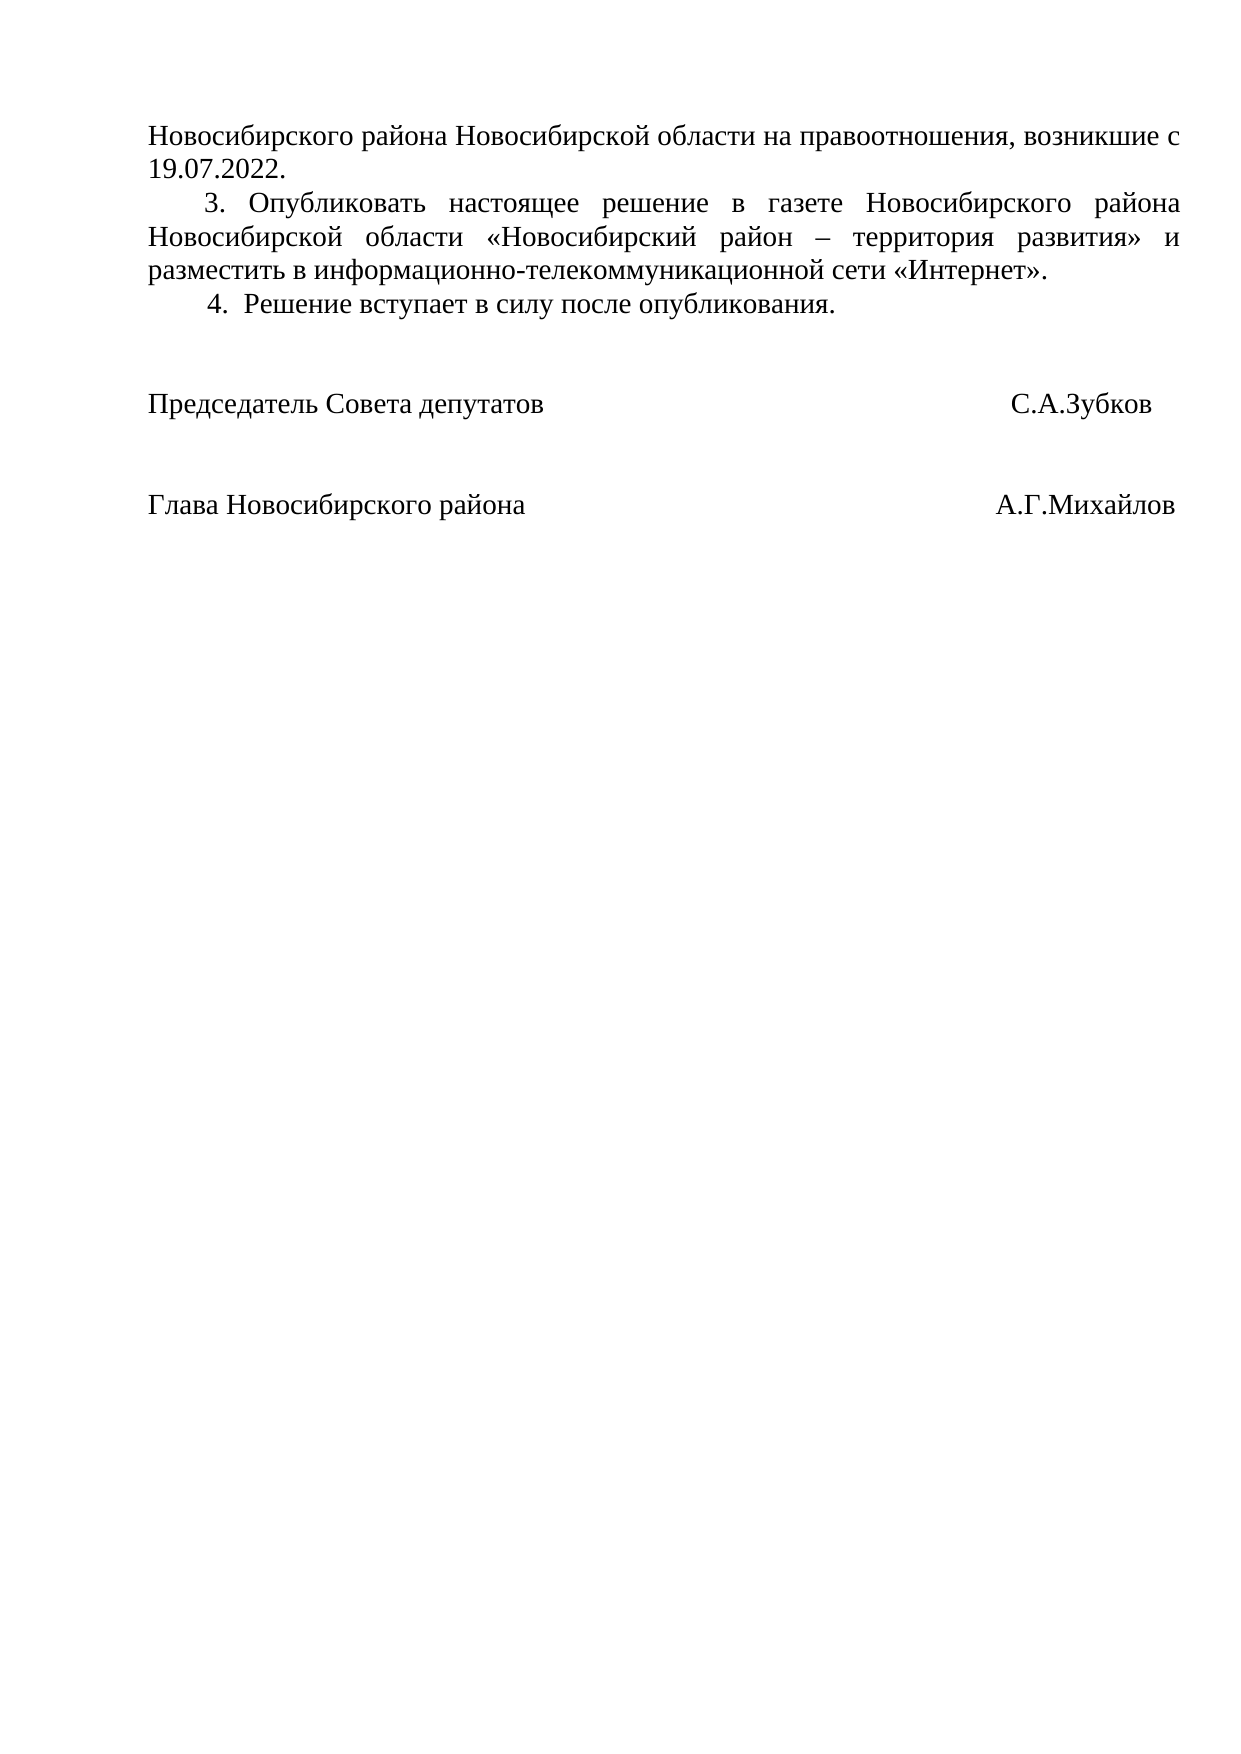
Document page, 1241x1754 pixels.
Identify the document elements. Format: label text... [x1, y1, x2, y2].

text Глава Новосибирского района А.Г.Михайлов [148, 487, 1181, 521]
text 3. Опубликовать настоящее решение в газете Новосибирского района Новосибирской области «Новосибирский район – территория развития» и разместить в информационно-телекоммуникационной сети «Интернет». [148, 185, 1181, 286]
text Председатель Совета депутатов С.А.Зубков [148, 386, 1181, 420]
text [148, 118, 1181, 185]
title 4. Решение вступает в силу после опубликования. [148, 286, 1181, 319]
